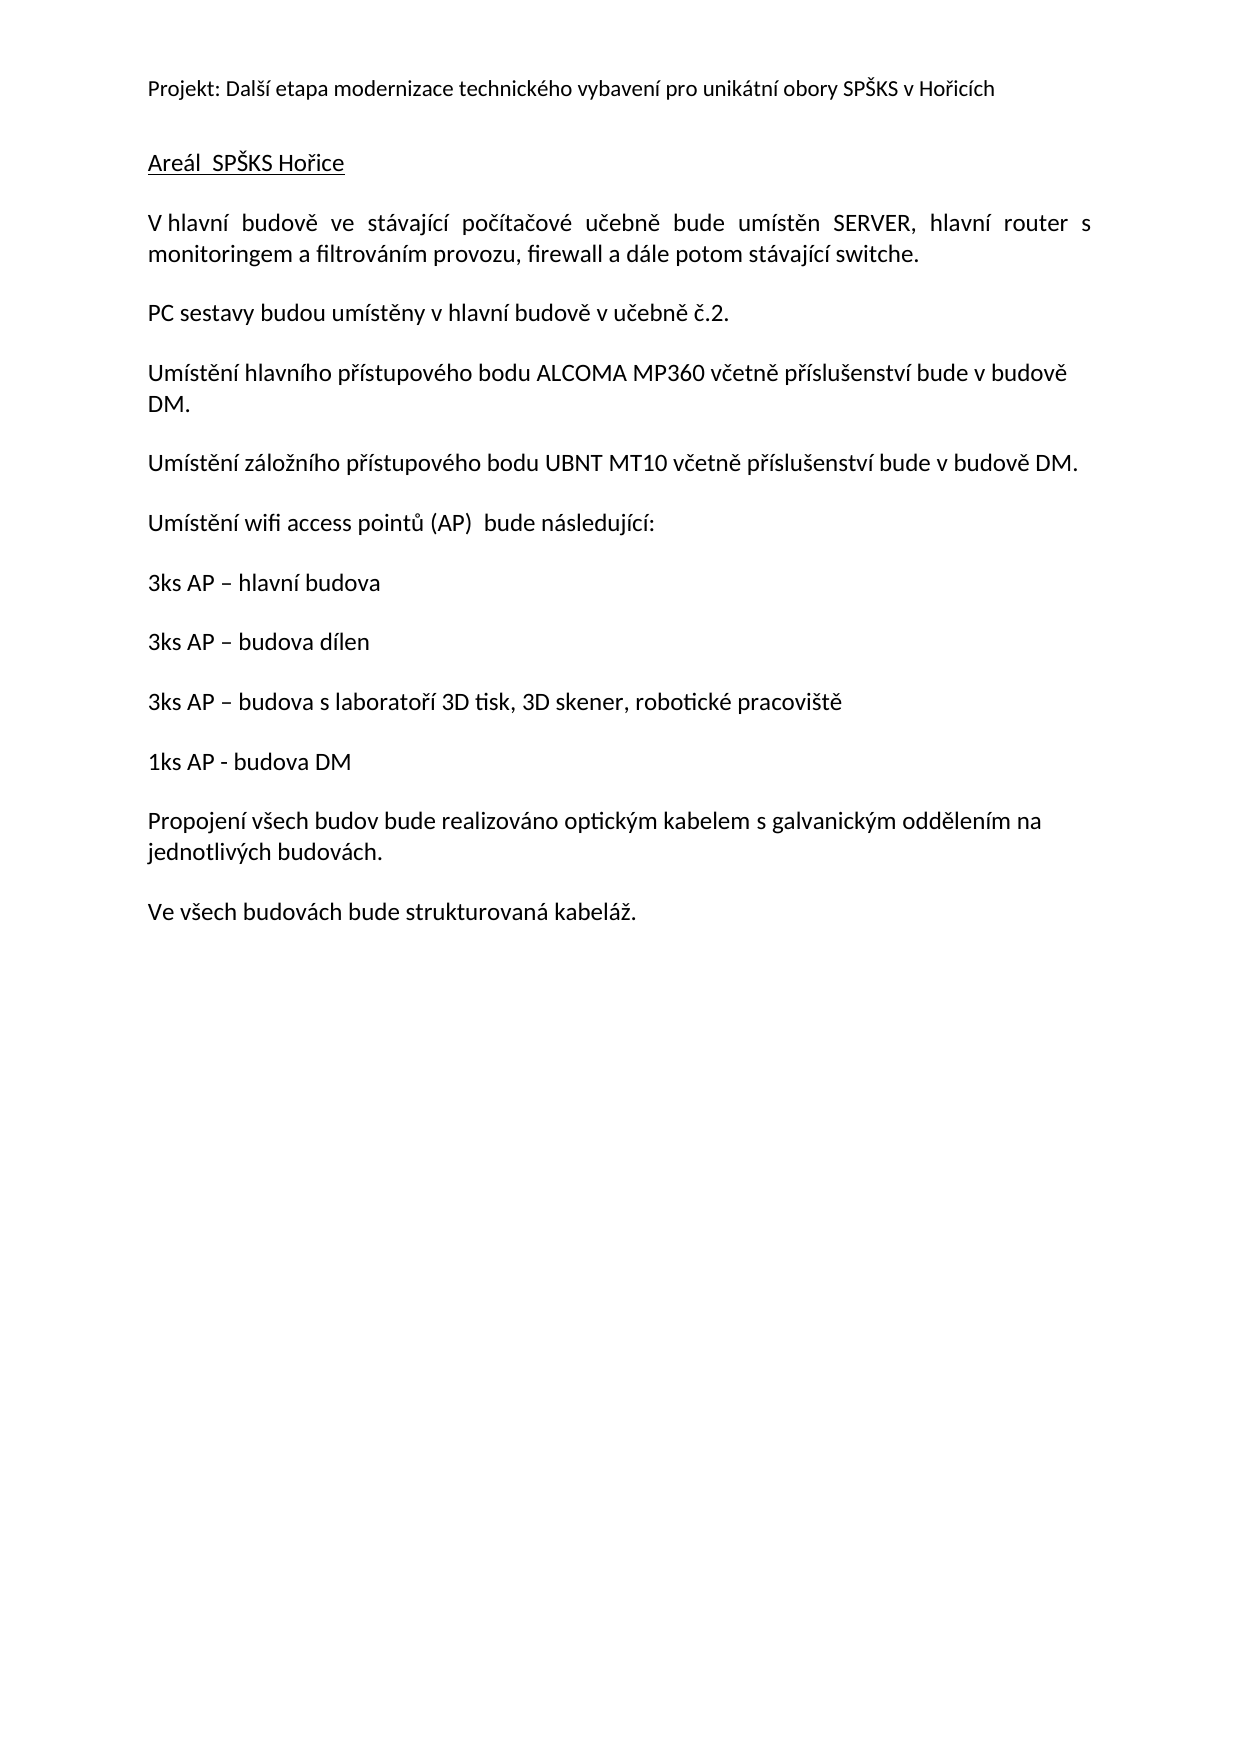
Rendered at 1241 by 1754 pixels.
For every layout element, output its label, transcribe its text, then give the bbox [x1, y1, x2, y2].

text Propojení všech budov bude realizováno optickým kabelem s galvanickým oddělením na jednotlivých budovách. [148, 806, 1093, 867]
text Ve všech budovách bude strukturovaná kabeláž. [148, 896, 1093, 926]
text Umístění záložního přístupového bodu UBNT MT10 včetně příslušenství bude v budově DM. [148, 447, 1093, 478]
text Umístění hlavního přístupového bodu ALCOMA MP360 včetně příslušenství bude v budově DM. [148, 357, 1093, 418]
text Umístění wifi access pointů (AP) bude následující: [148, 507, 1093, 538]
text PC sestavy budou umístěny v hlavní budově v učebně č.2. [148, 297, 1093, 328]
text Areál SPŠKS Hořice [148, 148, 1093, 178]
text 1ks AP - budova DM [148, 746, 1093, 776]
text 3ks AP – budova dílen [148, 626, 1093, 657]
text 3ks AP – hlavní budova [148, 567, 1093, 597]
text V hlavní budově ve stávající počítačové učebně bude umístěn SERVER, hlavní router s monitoringem a filtrováním provozu, firewall a dále potom stávající switche. [148, 207, 1093, 268]
text 3ks AP – budova s laboratoří 3D tisk, 3D skener, robotické pracoviště [148, 686, 1093, 717]
